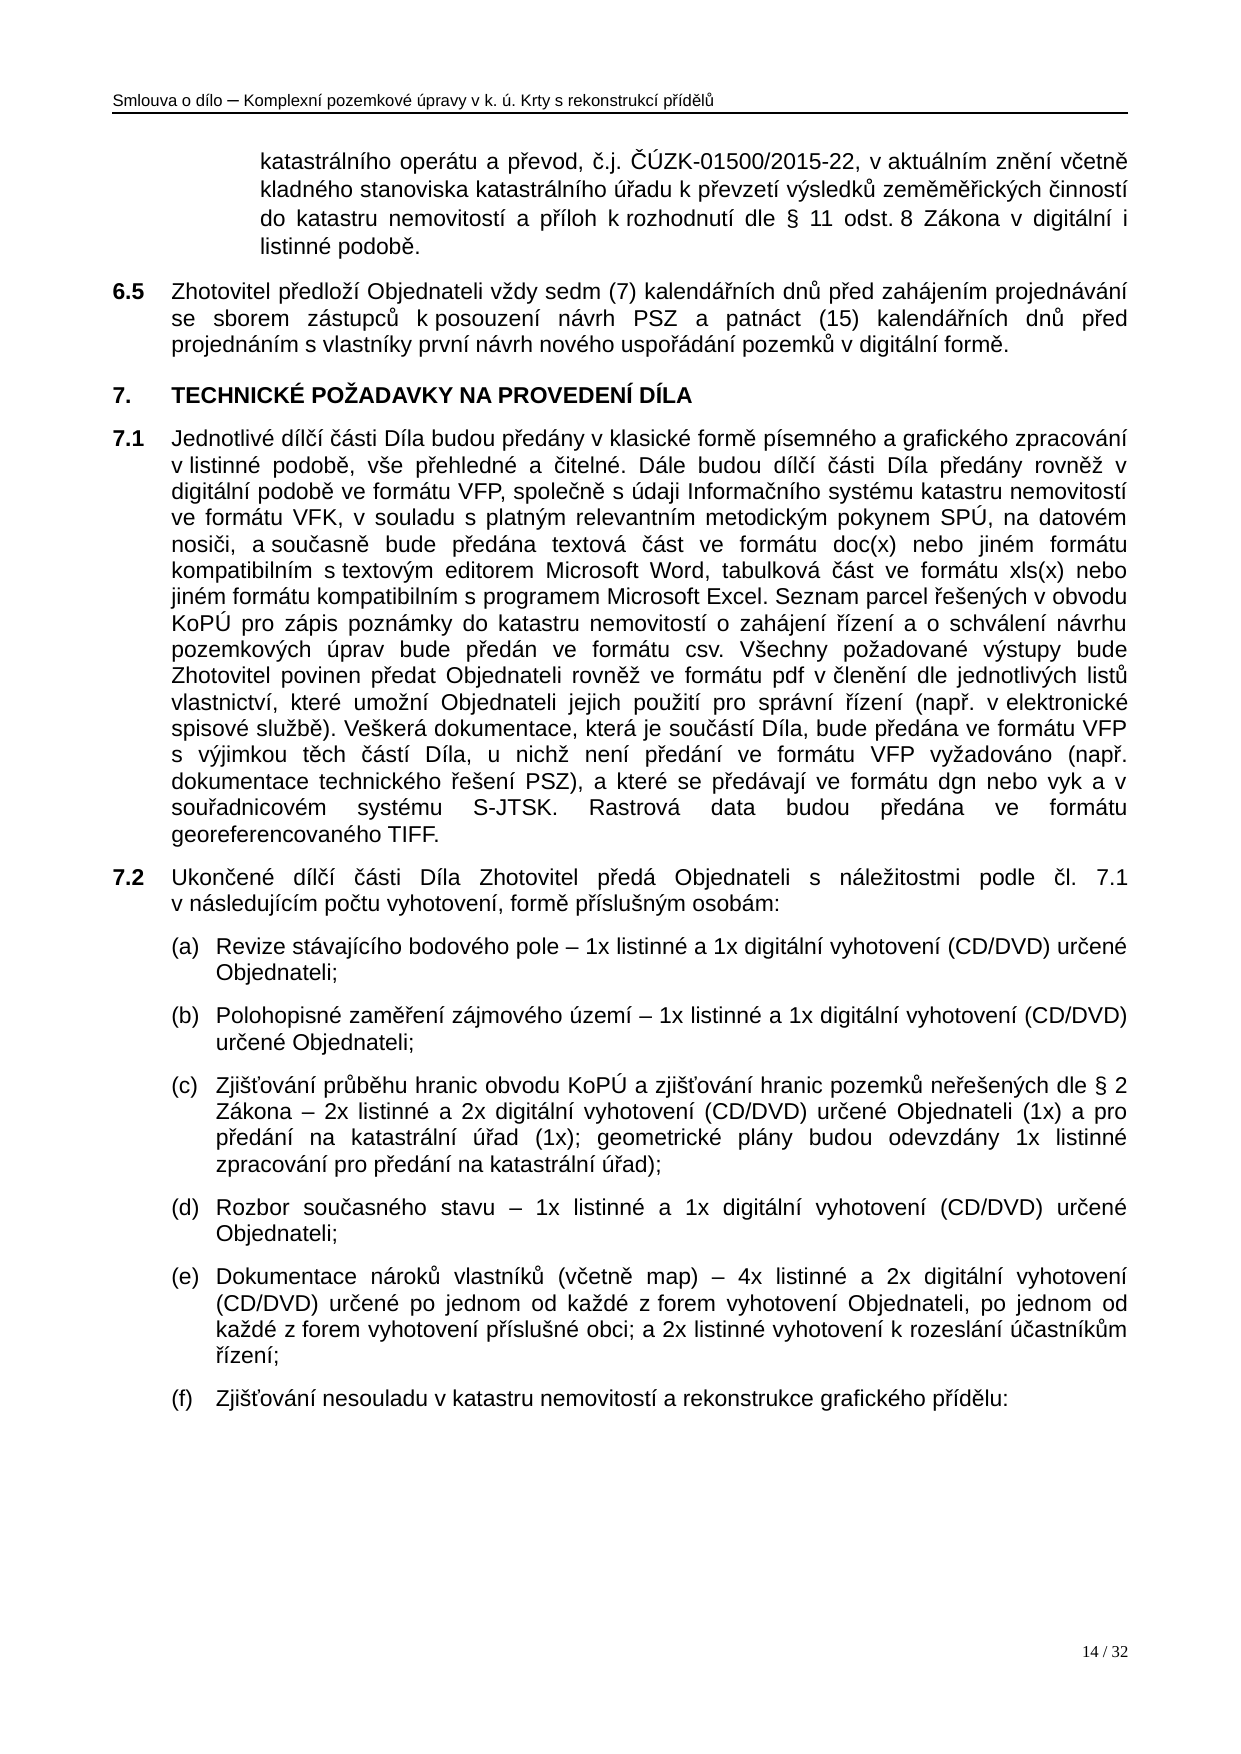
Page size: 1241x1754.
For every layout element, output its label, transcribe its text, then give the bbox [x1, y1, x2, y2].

text Jednotlivé dílčí části Díla budou předány v klasické formě písemného a grafického zpracování v listinné podobě, vše přehledné a čitelné. Dále budou dílčí části Díla předány rovněž v digitální podobě ve formátu VFP, společně s údaji Informačního systému katastru nemovitostí ve formátu VFK, v souladu s platným relevantním metodickým pokynem SPÚ, na datovém nosiči, a současně bude předána textová část ve formátu doc(x) nebo jiném formátu kompatibilním s textovým editorem Microsoft Word, tabulková část ve formátu xls(x) nebo jiném formátu kompatibilním s programem Microsoft Excel. Seznam parcel řešených v obvodu KoPÚ pro zápis poznámky do katastru nemovitostí o zahájení řízení a o schválení návrhu pozemkových úprav bude předán ve formátu csv. Všechny požadované výstupy bude Zhotovitel povinen předat Objednateli rovněž ve formátu pdf v členění dle jednotlivých listů vlastnictví, které umožní Objednateli jejich použití pro správní řízení (např. v elektronické spisové službě). Veškerá dokumentace, která je součástí Díla, bude předána ve formátu VFP s výjimkou těch částí Díla, u nichž není předání ve formátu VFP vyžadováno (např. dokumentace technického řešení PSZ), a které se předávají ve formátu dgn nebo vyk a v souřadnicovém systému S-JTSK. Rastrová data budou předána ve formátu georeferencovaného TIFF. [112, 425, 1128, 847]
text Zhotovitel předloží Objednateli vždy sedm (7) kalendářních dnů před zahájením projednávání se sborem zástupců k posouzení návrh PSZ a patnáct (15) kalendářních dnů před projednáním s vlastníky první návrh nového uspořádání pozemků v digitální formě. [112, 278, 1128, 357]
list Dokumentace nároků vlastníků (včetně map) – 4x listinné a 2x digitální vyhotovení (CD/DVD) určené po jednom od každé z forem vyhotovení Objednateli, po jednom od každé z forem vyhotovení příslušné obci; a 2x listinné vyhotovení k rozeslání účastníkům řízení; [171, 1263, 1128, 1368]
list Revize stávajícího bodového pole – 1x listinné a 1x digitální vyhotovení (CD/DVD) určené Objednateli; [171, 933, 1128, 986]
text Technické požadavky na provedení díla [112, 382, 1128, 408]
text Ukončené dílčí části Díla Zhotovitel předá Objednateli s náležitostmi podle čl. 7.1 v následujícím počtu vyhotovení, formě příslušným osobám: [112, 863, 1128, 916]
list Zjišťování průběhu hranic obvodu KoPÚ a zjišťování hranic pozemků neřešených dle § 2 Zákona – 2x listinné a 2x digitální vyhotovení (CD/DVD) určené Objednateli (1x) a pro předání na katastrální úřad (1x); geometrické plány budou odevzdány 1x listinné zpracování pro předání na katastrální úřad); [171, 1072, 1128, 1177]
list Zjišťování nesouladu v katastru nemovitostí a rekonstrukce grafického přídělu: [171, 1385, 1128, 1412]
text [177, 148, 1128, 259]
list Polohopisné zaměření zájmového území – 1x listinné a 1x digitální vyhotovení (CD/DVD) určené Objednateli; [171, 1002, 1128, 1055]
list Rozbor současného stavu – 1x listinné a 1x digitální vyhotovení (CD/DVD) určené Objednateli; [171, 1194, 1128, 1246]
